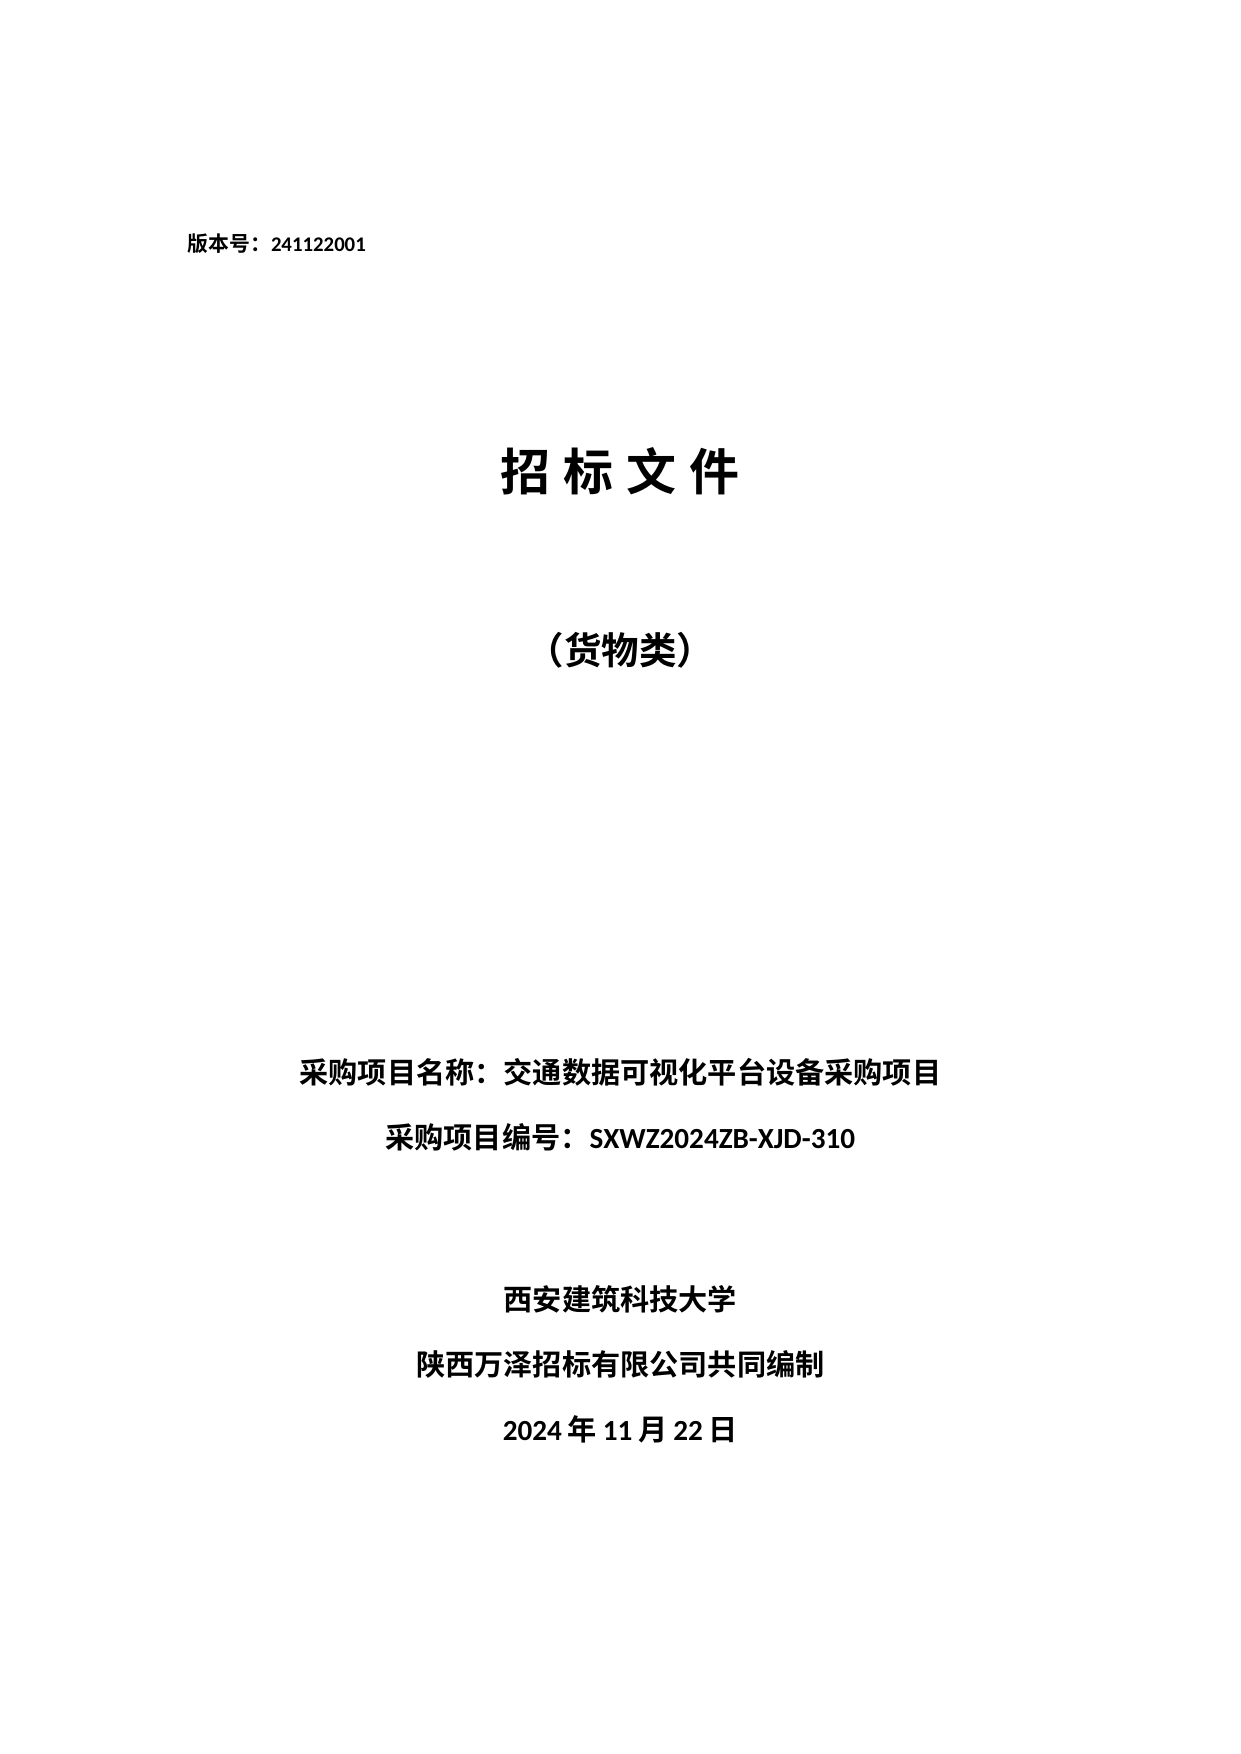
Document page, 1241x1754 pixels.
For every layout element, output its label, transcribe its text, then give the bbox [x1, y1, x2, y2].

text （货物类） [187, 617, 1053, 1039]
text 采购项目编号：SXWZ2024ZB-XJD-310 [187, 1104, 1053, 1267]
text 陕西万泽招标有限公司共同编制 [187, 1332, 1053, 1397]
text 招 标 文 件 [187, 422, 1053, 617]
text 采购项目名称：交通数据可视化平台设备采购项目 [187, 1039, 1053, 1104]
text 西安建筑科技大学 [187, 1267, 1053, 1332]
text 版本号：241122001 [187, 227, 1053, 422]
text 2024年11月22日 [187, 1397, 1053, 1462]
